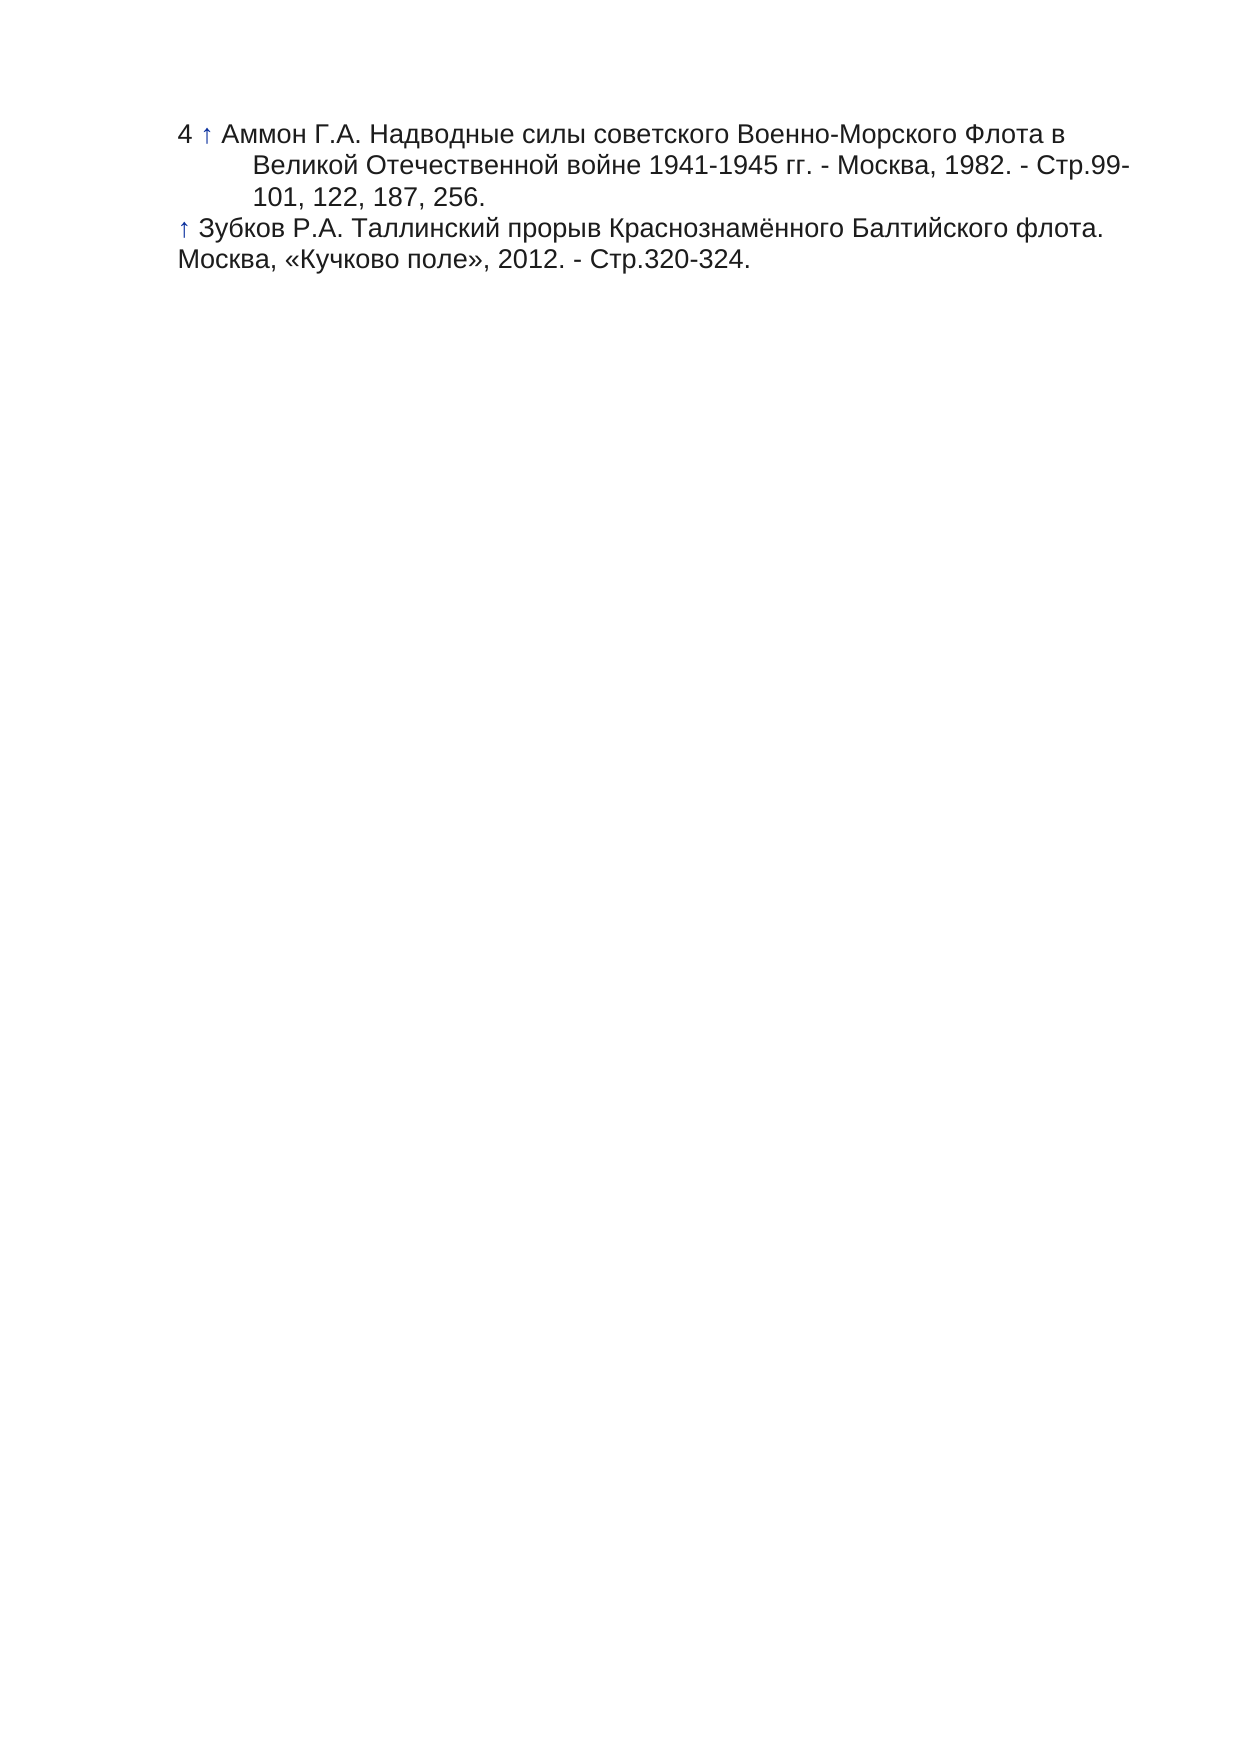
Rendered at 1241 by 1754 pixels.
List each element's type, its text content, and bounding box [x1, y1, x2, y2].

text ↑ Зубков Р.А. Таллинский прорыв Краснознамённого Балтийского флота. Москва, «Кучково поле», 2012. - Стр.320-324. [177, 212, 1152, 274]
list ↑ Аммон Г.А. Надводные силы советского Военно-Морского Флота в Великой Отечественной войне 1941-1945 гг. - Москва, 1982. - Стр.99-101, 122, 187, 256. [177, 118, 1152, 212]
